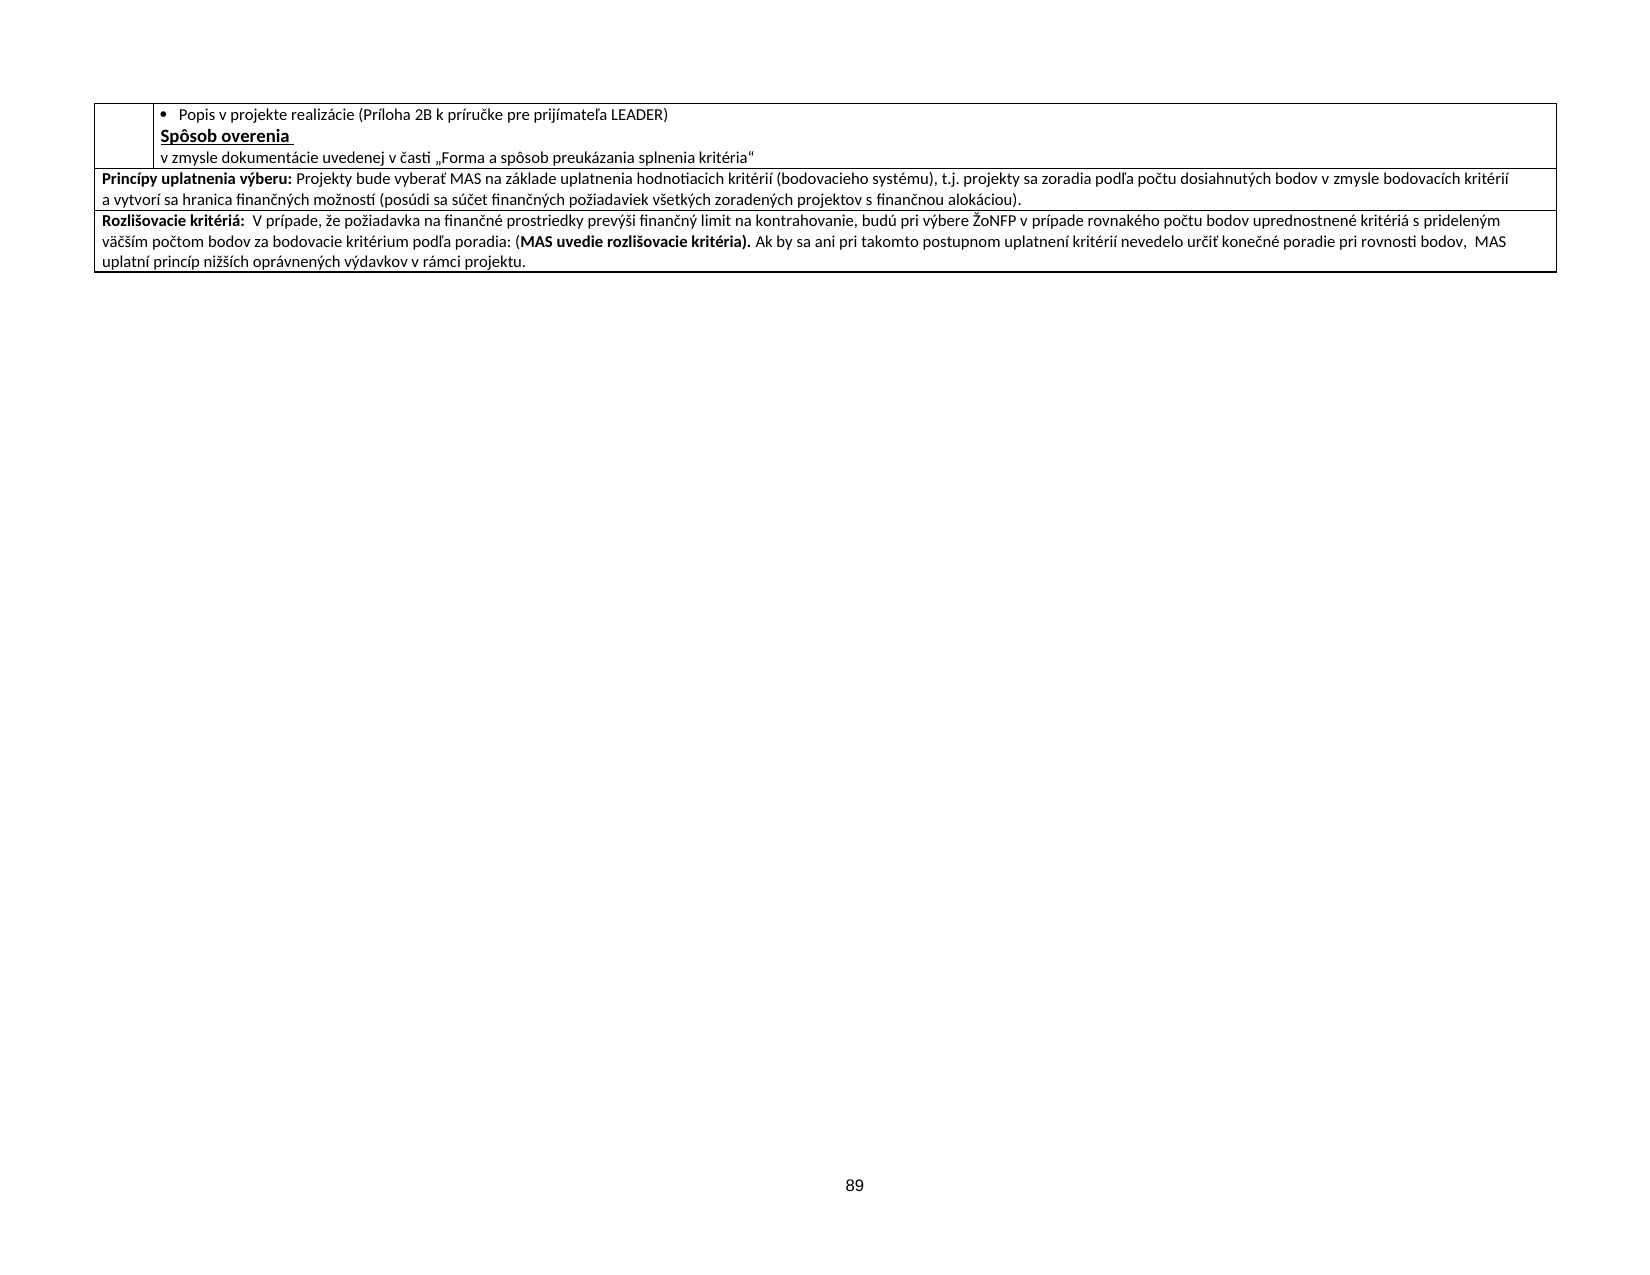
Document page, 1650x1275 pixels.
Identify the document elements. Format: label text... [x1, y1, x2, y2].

table_cell Princípy uplatnenia výberu: Projekty bude vyberať MAS na základe uplatnenia hodnotiacich kritérií (bodovacieho systému), t.j. projekty sa zoradia podľa počtu dosiahnutých bodov v zmysle bodovacích kritérií a vytvorí sa hranica finančných možností (posúdi sa súčet finančných požiadaviek všetkých zoradených projektov s finančnou alokáciou). [95, 169, 1556, 209]
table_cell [154, 104, 1556, 168]
table_cell 9. [95, 104, 153, 168]
table_cell Rozlišovacie kritériá: V prípade, že požiadavka na finančné prostriedky prevýši finančný limit na kontrahovanie, budú pri výbere ŽoNFP v prípade rovnakého počtu bodov uprednostnené kritériá s prideleným väčším počtom bodov za bodovacie kritérium podľa poradia: (MAS uvedie rozlišovacie kritéria). Ak by sa ani pri takomto postupnom uplatnení kritérií nevedelo určiť konečné poradie pri rovnosti bodov, MAS uplatní princíp nižších oprávnených výdavkov v rámci projektu. [95, 211, 1556, 271]
